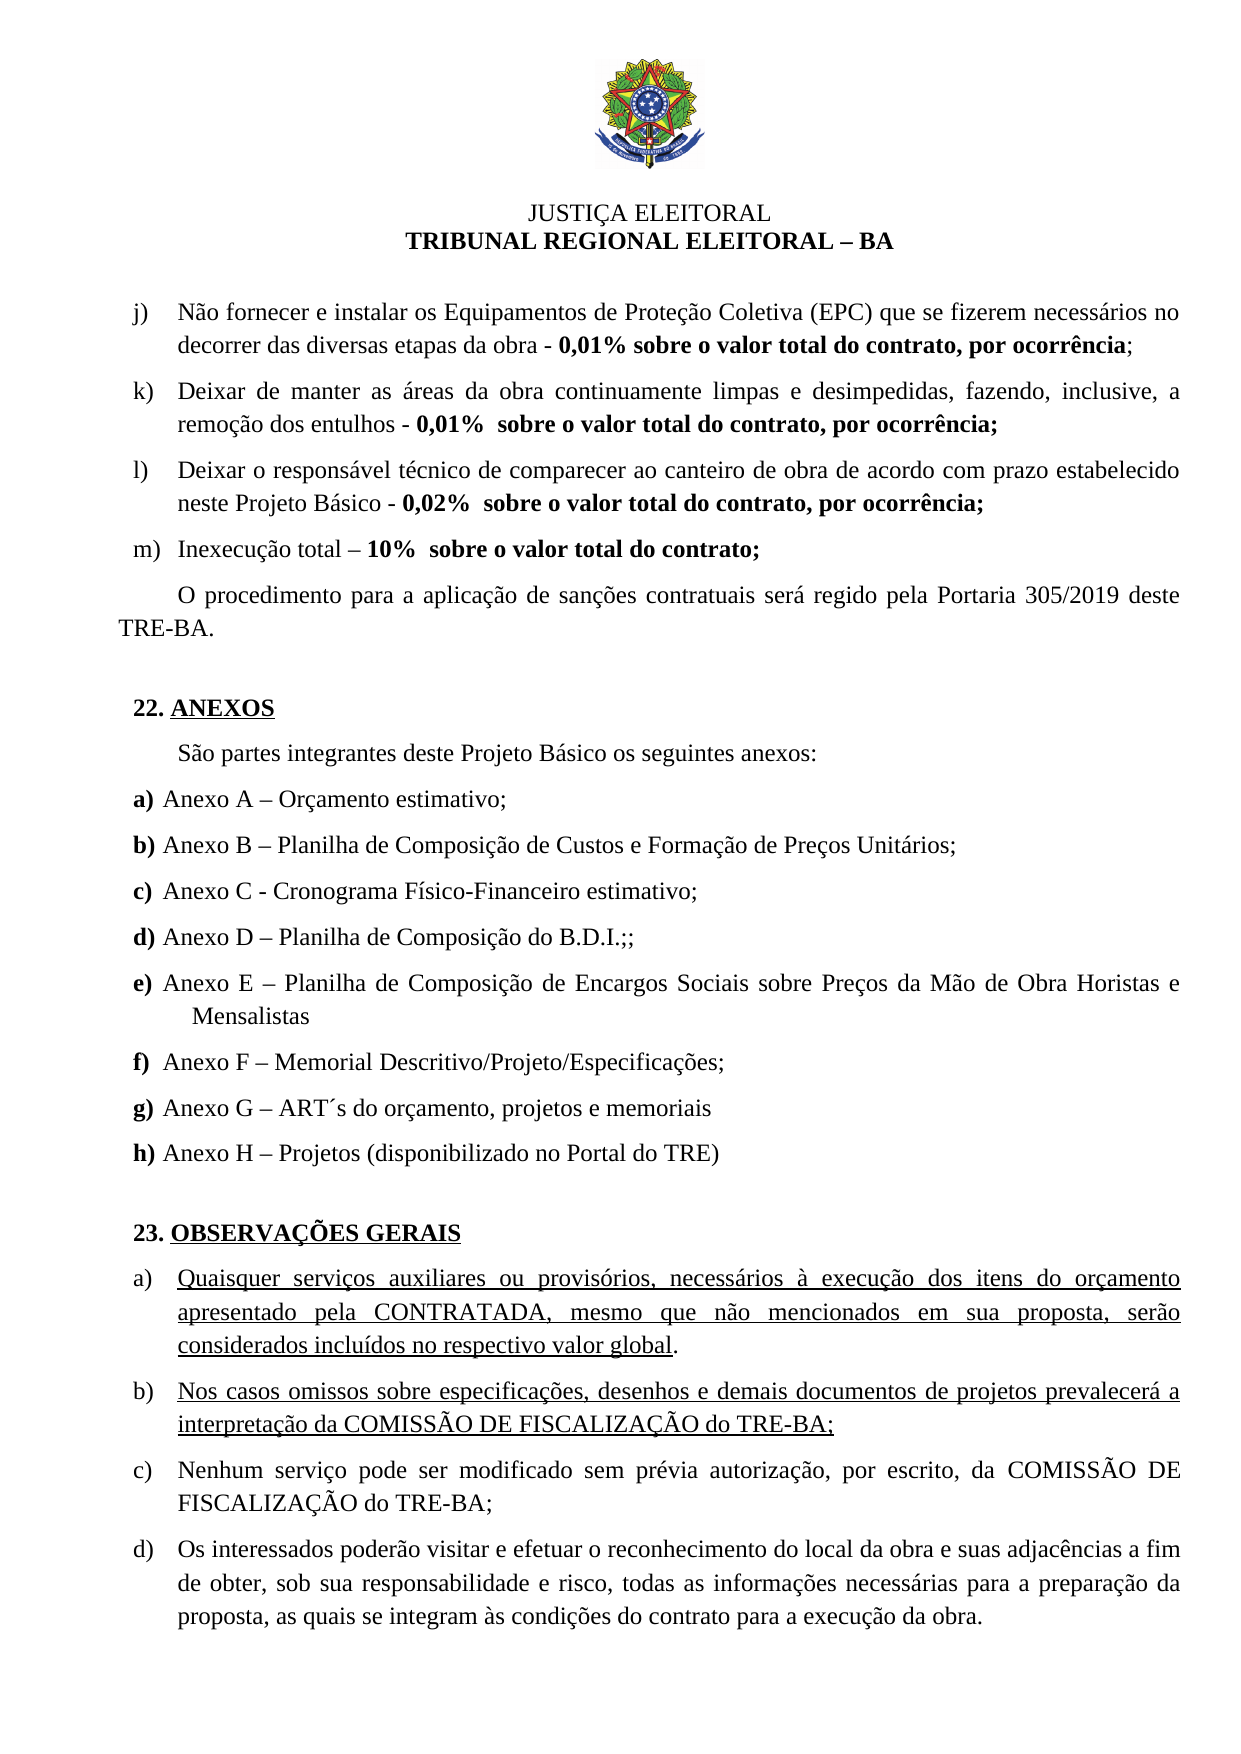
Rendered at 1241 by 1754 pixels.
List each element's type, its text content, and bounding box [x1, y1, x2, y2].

picture [594, 59, 705, 169]
list Deixar de manter as áreas da obra continuamente limpas e desimpedidas, fazendo, inclusive, a remoção dos entulhos - 0,01% sobre o valor total do contrato, por ocorrência; [133, 373, 1181, 439]
list Anexo F – Memorial Descritivo/Projeto/Especificações; [133, 1043, 1181, 1077]
list Deixar o responsável técnico de comparecer ao canteiro de obra de acordo com prazo estabelecido neste Projeto Básico - 0,02% sobre o valor total do contrato, por ocorrência; [133, 452, 1181, 518]
list OBSERVAÇÕES GERAIS [133, 1214, 1181, 1248]
list Quaisquer serviços auxiliares ou provisórios, necessários à execução dos itens do orçamento apresentado pela CONTRATADA, mesmo que não mencionados em sua proposta, serão considerados incluídos no respectivo valor global. [133, 1260, 1181, 1360]
list Nenhum serviço pode ser modificado sem prévia autorização, por escrito, da COMISSÃO DE FISCALIZAÇÃO do TRE-BA; [133, 1452, 1181, 1518]
list Nos casos omissos sobre especificações, desenhos e demais documentos de projetos prevalecerá a interpretação da COMISSÃO DE FISCALIZAÇÃO do TRE-BA; [133, 1373, 1181, 1439]
list Não fornecer e instalar os Equipamentos de Proteção Coletiva (EPC) que se fizerem necessários no decorrer das diversas etapas da obra - 0,01% sobre o valor total do contrato, por ocorrência; [133, 293, 1181, 360]
list Anexo G – ART´s do orçamento, projetos e memoriais [133, 1089, 1181, 1123]
list Anexo D – Planilha de Composição do B.D.I.;; [133, 918, 1181, 952]
text São partes integrantes deste Projeto Básico os seguintes anexos: [118, 735, 1181, 768]
list Inexecução total – 10% sobre o valor total do contrato; [133, 531, 1181, 564]
list ANEXOS [133, 689, 1181, 723]
list Anexo C - Cronograma Físico-Financeiro estimativo; [133, 873, 1181, 906]
list Os interessados poderão visitar e efetuar o reconhecimento do local da obra e suas adjacências a fim de obter, sob sua responsabilidade e risco, todas as informações necessárias para a preparação da proposta, as quais se integram às condições do contrato para a execução da obra. [133, 1531, 1181, 1631]
list Anexo B – Planilha de Composição de Custos e Formação de Preços Unitários; [133, 827, 1181, 860]
text O procedimento para a aplicação de sanções contratuais será regido pela Portaria 305/2019 deste TRE-BA. [118, 577, 1181, 643]
list Anexo A – Orçamento estimativo; [133, 781, 1181, 814]
list Anexo E – Planilha de Composição de Encargos Sociais sobre Preços da Mão de Obra Horistas e Mensalistas [133, 964, 1181, 1031]
list Anexo H – Projetos (disponibilizado no Portal do TRE) [133, 1135, 1181, 1168]
